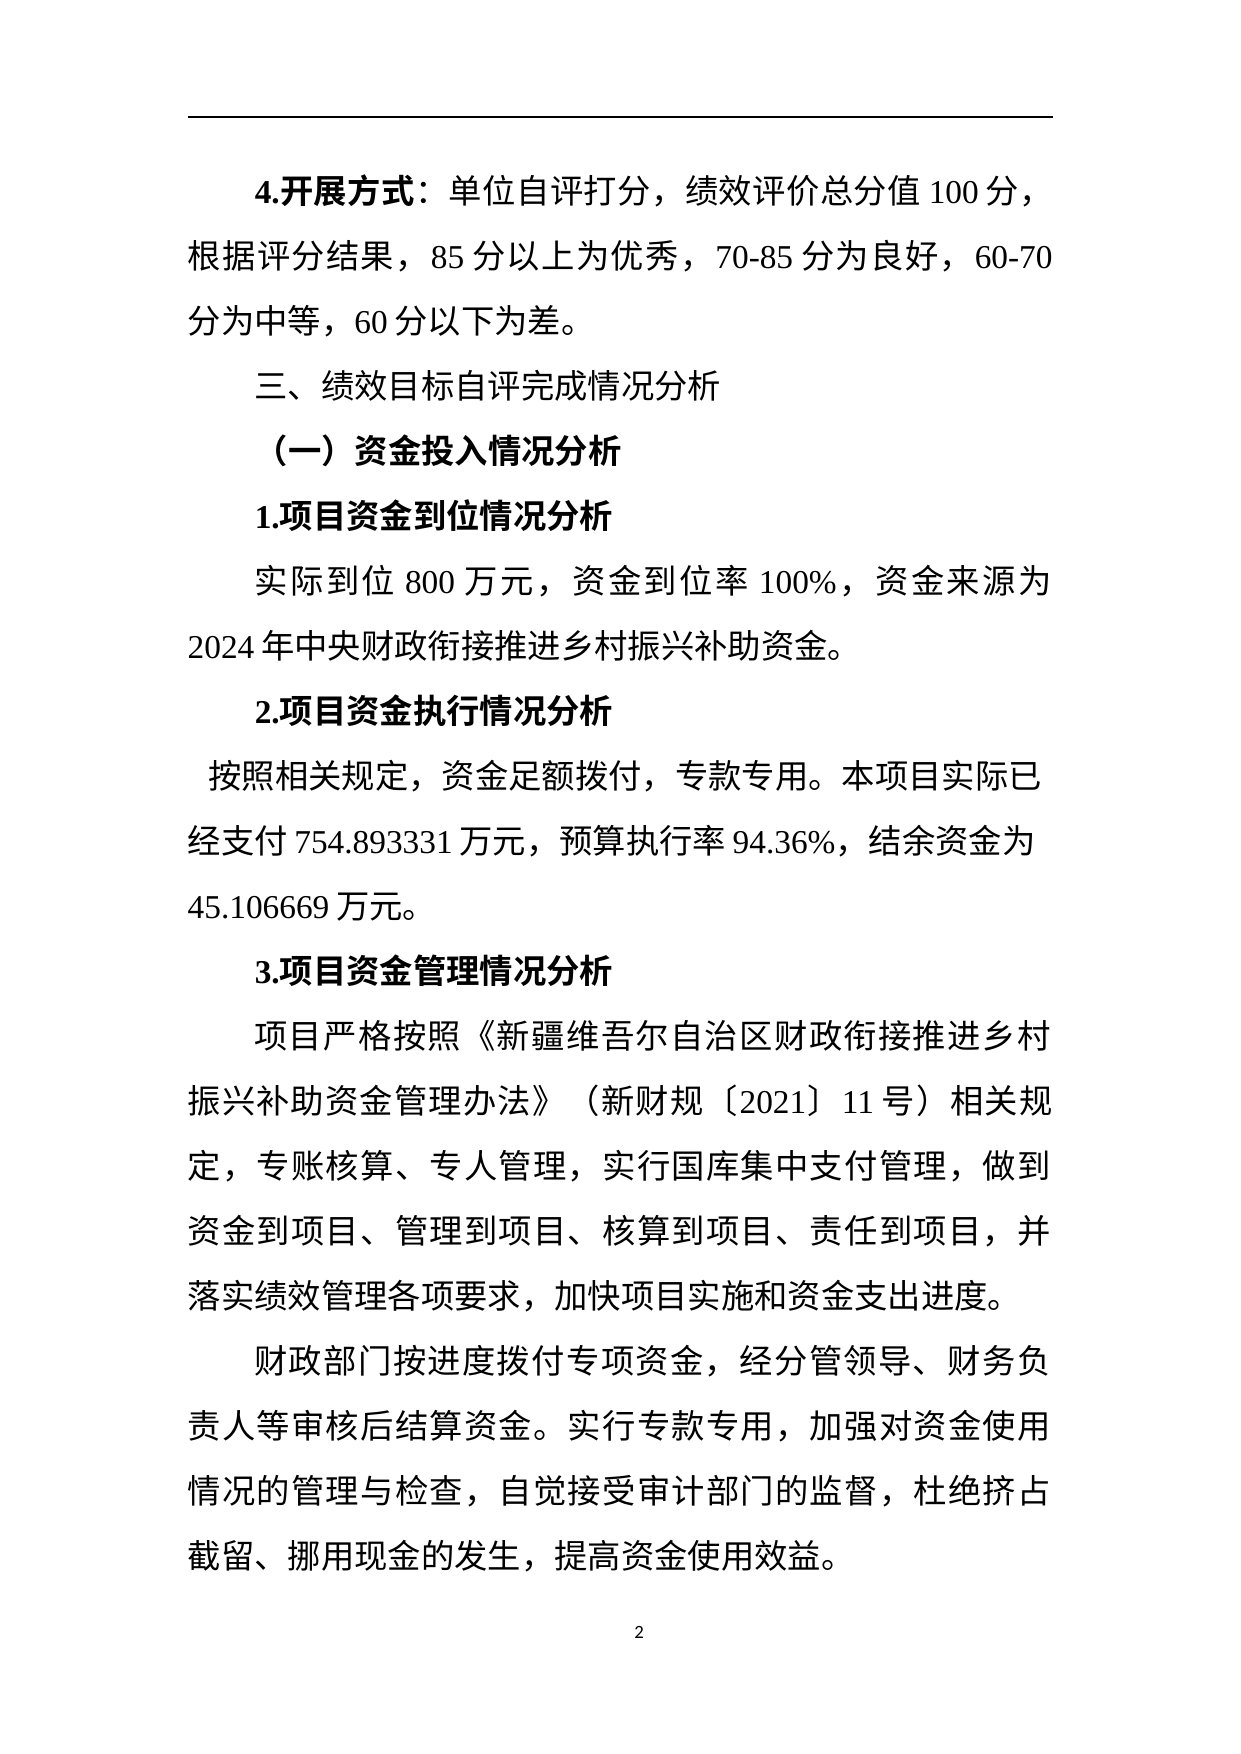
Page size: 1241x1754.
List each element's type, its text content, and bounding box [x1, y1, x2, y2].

text 财政部门按进度拨付专项资金，经分管领导、财务负责人等审核后结算资金。实行专款专用，加强对资金使用情况的管理与检查，自觉接受审计部门的监督，杜绝挤占、截留、挪用现金的发生，提高资金使用效益。 [187, 1326, 1053, 1586]
text 项目严格按照《新疆维吾尔自治区财政衔接推进乡村振兴补助资金管理办法》（新财规〔2021〕11号）相关规定，专账核算、专人管理，实行国库集中支付管理，做到资金到项目、管理到项目、核算到项目、责任到项目，并落实绩效管理各项要求，加快项目实施和资金支出进度。 [187, 1001, 1053, 1326]
text 三、绩效目标自评完成情况分析 [187, 351, 1053, 416]
text 实际到位800万元，资金到位率100%，资金来源为2024年中央财政衔接推进乡村振兴补助资金。 [187, 546, 1053, 676]
text （一）资金投入情况分析 [187, 416, 1053, 481]
text 4.开展方式：单位自评打分，绩效评价总分值100分，根据评分结果，85分以上为优秀，70-85分为良好，60-70分为中等，60分以下为差。 [187, 156, 1053, 351]
text 按照相关规定，资金足额拨付，专款专用。本项目实际已经支付754.893331万元，预算执行率94.36%，结余资金为45.106669万元。 [187, 741, 1053, 936]
text 3.项目资金管理情况分析 [187, 936, 1053, 1001]
text 1.项目资金到位情况分析 [187, 481, 1053, 546]
text 2.项目资金执行情况分析 [187, 676, 1053, 741]
